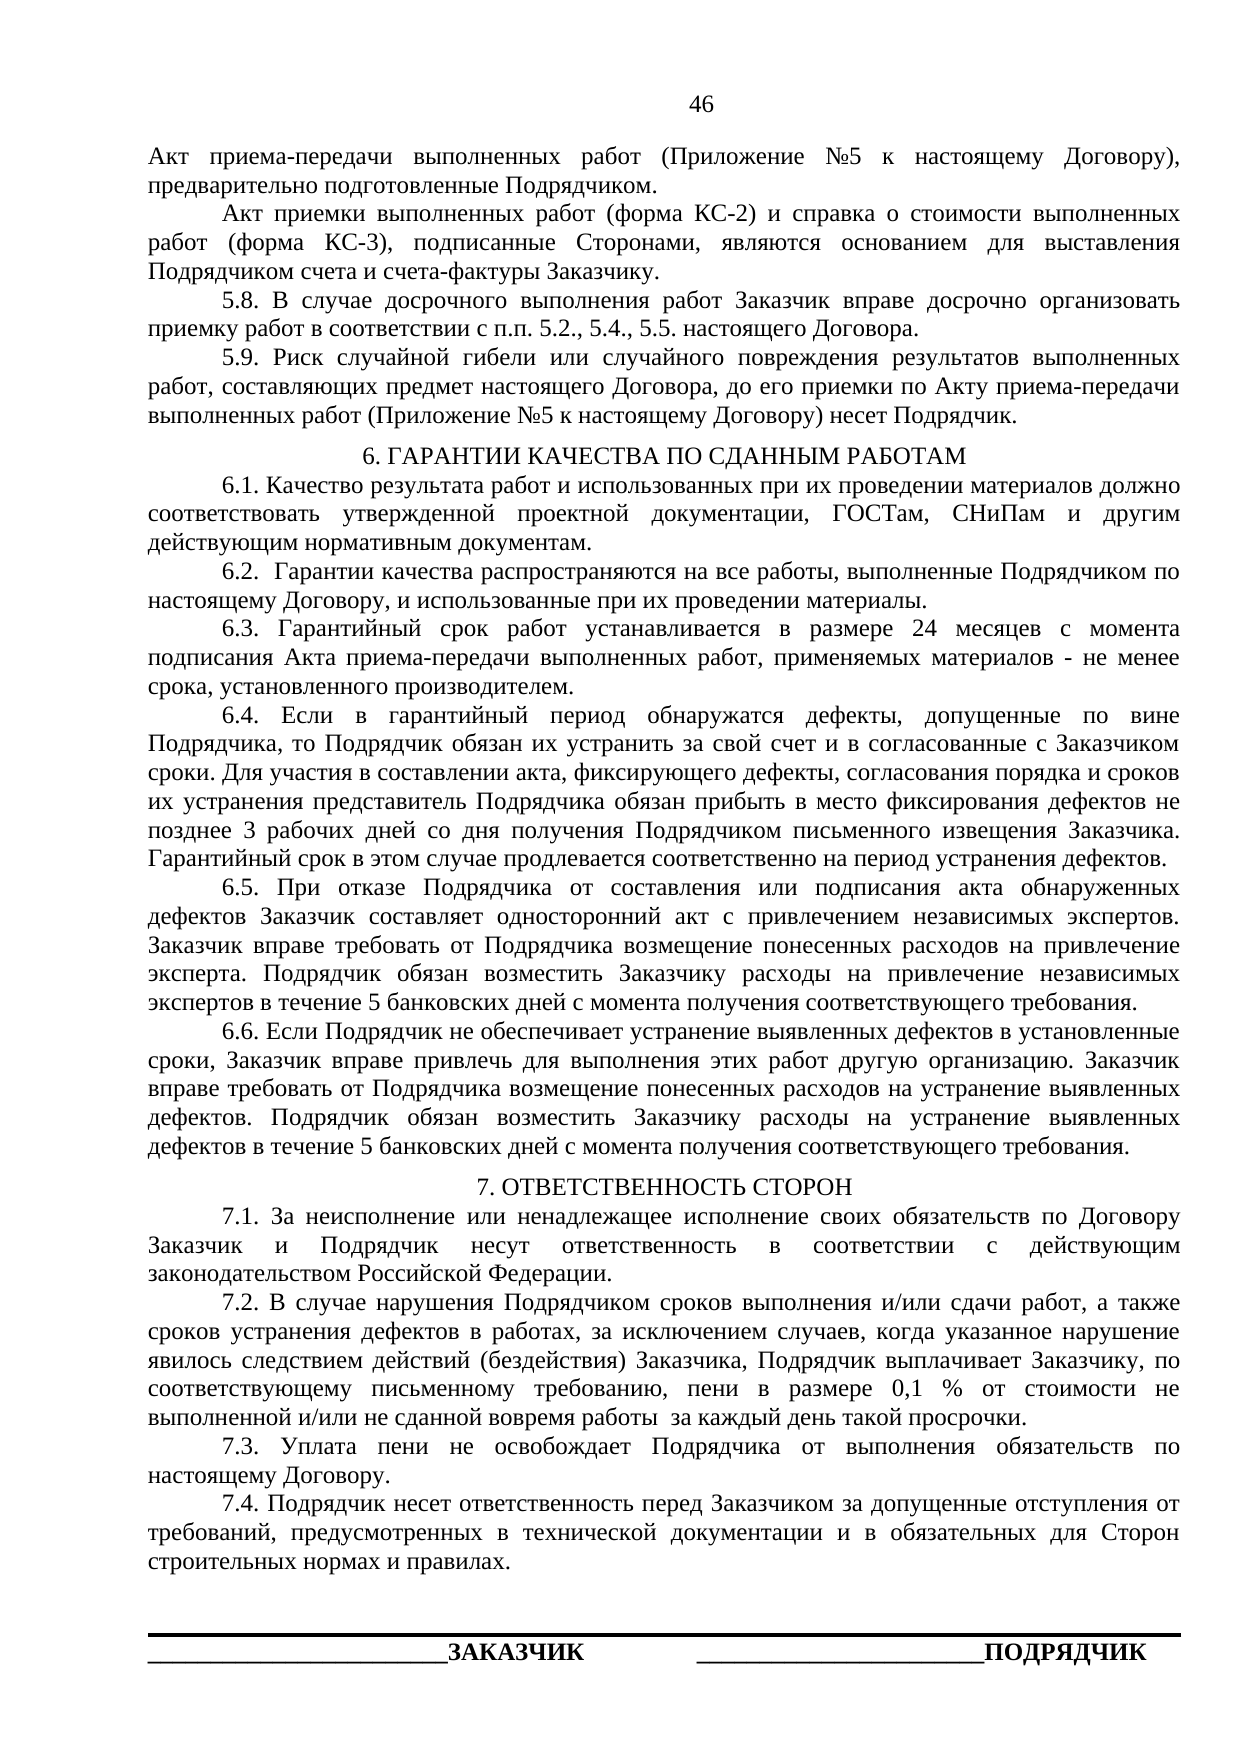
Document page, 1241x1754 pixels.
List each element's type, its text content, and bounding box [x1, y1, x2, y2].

text 6.6. Если Подрядчик не обеспечивает устранение выявленных дефектов в установленные сроки, Заказчик вправе привлечь для выполнения этих работ другую организацию. Заказчик вправе требовать от Подрядчика возмещение понесенных расходов на устранение выявленных дефектов. Подрядчик обязан возместить Заказчику расходы на устранение выявленных дефектов в течение 5 банковских дней с момента получения соответствующего требования. [148, 1016, 1181, 1160]
text 7.2. В случае нарушения Подрядчиком сроков выполнения и/или сдачи работ, а также сроков устранения дефектов в работах, за исключением случаев, когда указанное нарушение явилось следствием действий (бездействия) Заказчика, Подрядчик выплачивает Заказчику, по соответствующему письменному требованию, пени в размере 0,1 % от стоимости не выполненной и/или не сданной вовремя работы за каждый день такой просрочки. [148, 1287, 1181, 1431]
text 5.9. Риск случайной гибели или случайного повреждения результатов выполненных работ, составляющих предмет настоящего Договора, до его приемки по Акту приема-передачи выполненных работ (Приложение №5 к настоящему Договору) несет Подрядчик. [148, 342, 1181, 428]
text 5.8. В случае досрочного выполнения работ Заказчик вправе досрочно организовать приемку работ в соответствии с п.п. 5.2., 5.4., 5.5. настоящего Договора. [148, 285, 1181, 342]
text 7.3. Уплата пени не освобождает Подрядчика от выполнения обязательств по настоящему Договору. [148, 1431, 1181, 1488]
text Акт приемки выполненных работ (форма КС-2) и справка о стоимости выполненных работ (форма КС-3), подписанные Сторонами, являются основанием для выставления Подрядчиком счета и счета-фактуры Заказчику. [148, 198, 1181, 285]
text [148, 141, 1181, 198]
text 6.2. Гарантии качества распространяются на все работы, выполненные Подрядчиком по настоящему Договору, и использованные при их проведении материалы. [148, 556, 1181, 613]
text 7.4. Подрядчик несет ответственность перед Заказчиком за допущенные отступления от требований, предусмотренных в технической документации и в обязательных для Сторон строительных нормах и правилах. [148, 1488, 1181, 1575]
text 6.1. Качество результата работ и использованных при их проведении материалов должно соответствовать утвержденной проектной документации, ГОСТам, СНиПам и другим действующим нормативным документам. [148, 470, 1181, 556]
text 6.3. Гарантийный срок работ устанавливается в размере 24 месяцев с момента подписания Акта приема-передачи выполненных работ, применяемых материалов - не менее срока, установленного производителем. [148, 613, 1181, 700]
text 7.1. За неисполнение или ненадлежащее исполнение своих обязательств по Договору Заказчик и Подрядчик несут ответственность в соответствии с действующим законодательством Российской Федерации. [148, 1201, 1181, 1287]
text 6.4. Если в гарантийный период обнаружатся дефекты, допущенные по вине Подрядчика, то Подрядчик обязан их устранить за свой счет и в согласованные с Заказчиком сроки. Для участия в составлении акта, фиксирующего дефекты, согласования порядка и сроков их устранения представитель Подрядчика обязан прибыть в место фиксирования дефектов не позднее 3 рабочих дней со дня получения Подрядчиком письменного извещения Заказчика. Гарантийный срок в этом случае продлевается соответственно на период устранения дефектов. [148, 700, 1181, 872]
text 6. ГАРАНТИИ КАЧЕСТВА ПО СДАННЫМ РАБОТАМ [148, 441, 1181, 470]
text 6.5. При отказе Подрядчика от составления или подписания акта обнаруженных дефектов Заказчик составляет односторонний акт с привлечением независимых экспертов. Заказчик вправе требовать от Подрядчика возмещение понесенных расходов на привлечение эксперта. Подрядчик обязан возместить Заказчику расходы на привлечение независимых экспертов в течение 5 банковских дней с момента получения соответствующего требования. [148, 872, 1181, 1016]
text 7. ОТВЕТСТВЕННОСТЬ СТОРОН [148, 1172, 1181, 1201]
